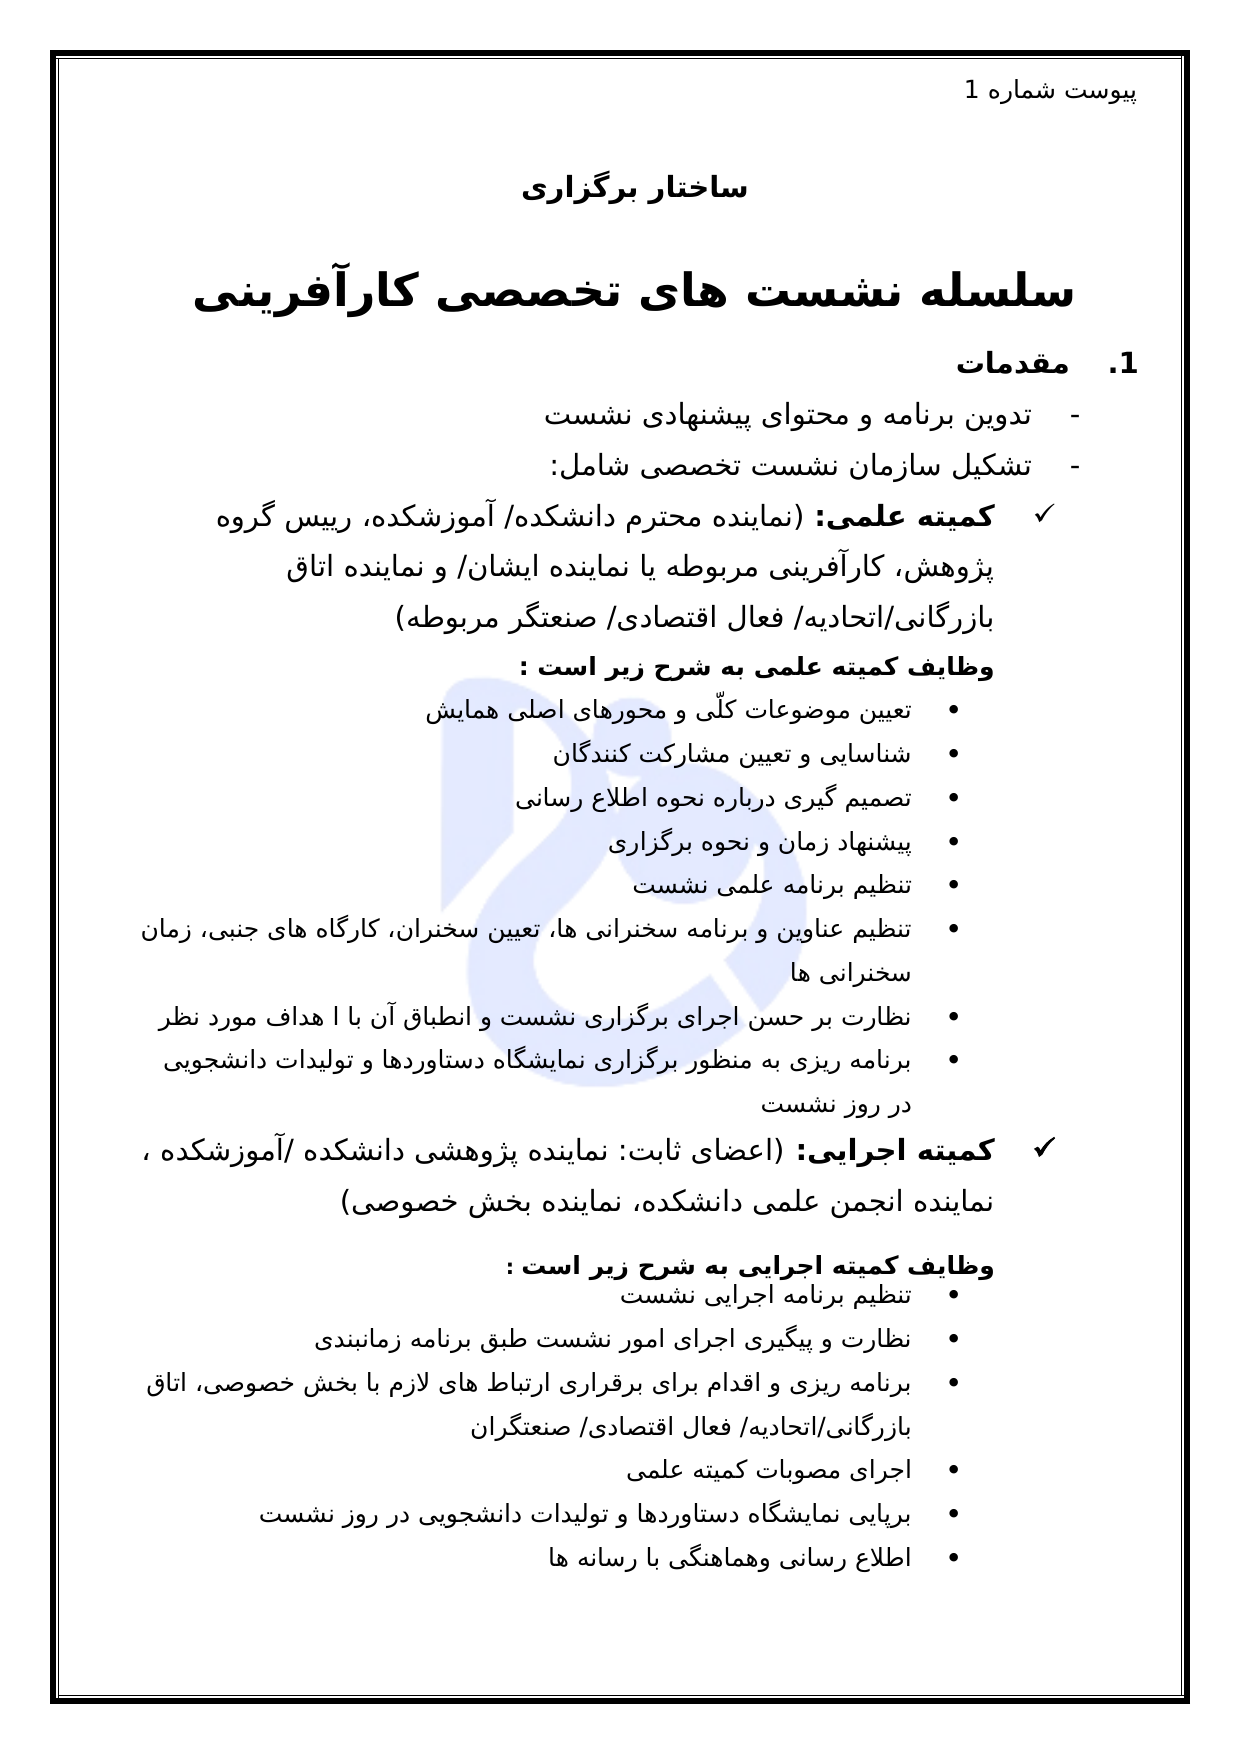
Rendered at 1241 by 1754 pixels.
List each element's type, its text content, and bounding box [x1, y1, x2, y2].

list برنامه ریزی به منظور برگزاری نمایشگاه دستاوردها و تولیدات دانشجویی در روز نشست [133, 1045, 949, 1118]
text وظایف كمیته اجرایی به شرح زیر است : [133, 1251, 995, 1281]
list نظارت بر حسن اجرای برگزاری نشست و انطباق آن با ا هداف مورد نظر [133, 1002, 949, 1031]
list اطلاع رسانی وهماهنگی با رسانه ها [133, 1543, 949, 1572]
list اجرای مصوبات كمیته علمی [133, 1456, 949, 1485]
list تعیین موضوعات كلّی و محورهای اصلی همایش [133, 695, 949, 724]
list برنامه ریزی و اقدام برای برقراری ارتباط های لازم با بخش خصوصی، اتاق بازرگانی/اتحادیه/ فعال اقتصادی/ صنعتگران [133, 1368, 949, 1441]
list تصمیم گیری درباره نحوه اطلاع رسانی [133, 783, 949, 812]
list کمیته علمی: (نماینده محترم دانشکده/ آموزشکده، رییس گروه پژوهش، کارآفرینی مربوطه یا نماینده ایشان/ و نماینده اتاق بازرگانی/اتحادیه/ فعال اقتصادی/ صنعتگر مربوطه) [133, 499, 1032, 635]
text سلسله نشست های تخصصی کارآفرینی [133, 264, 1137, 317]
list وظایف كمیته علمی به شرح زیر است : [133, 652, 995, 681]
list شناسایی و تعیین مشاركت كنندگان [133, 739, 949, 768]
list مقدمات [133, 346, 1107, 380]
list کمیته اجرایی: (اعضای ثابت: نماینده پژوهشی دانشکده /آموزشکده ، نماینده انجمن علمی دانشکده، نماینده بخش خصوصی) [133, 1133, 1032, 1218]
list پیشنهاد زمان و نحوه برگزاری [133, 827, 949, 856]
list تدوین برنامه و محتوای پیشنهادی نشست [133, 397, 1070, 431]
list تنظیم برنامه اجرایی نشست [133, 1281, 949, 1310]
list نظارت و پیگیری اجرای امور نشست طبق برنامه زمانبندی [133, 1324, 949, 1353]
list تشکیل سازمان نشست تخصصی شامل: [133, 448, 1070, 482]
list برپایی نمایشگاه دستاوردها و تولیدات دانشجویی در روز نشست [133, 1499, 949, 1528]
list تنظیم عناوین و برنامه سخنرانی ها، تعیین سخنران، كارگاه های جنبی، زمان سخنرانی ها [133, 914, 949, 987]
list تنظیم برنامه علمی نشست [133, 870, 949, 899]
list ساختار برگزاری [133, 171, 1137, 205]
